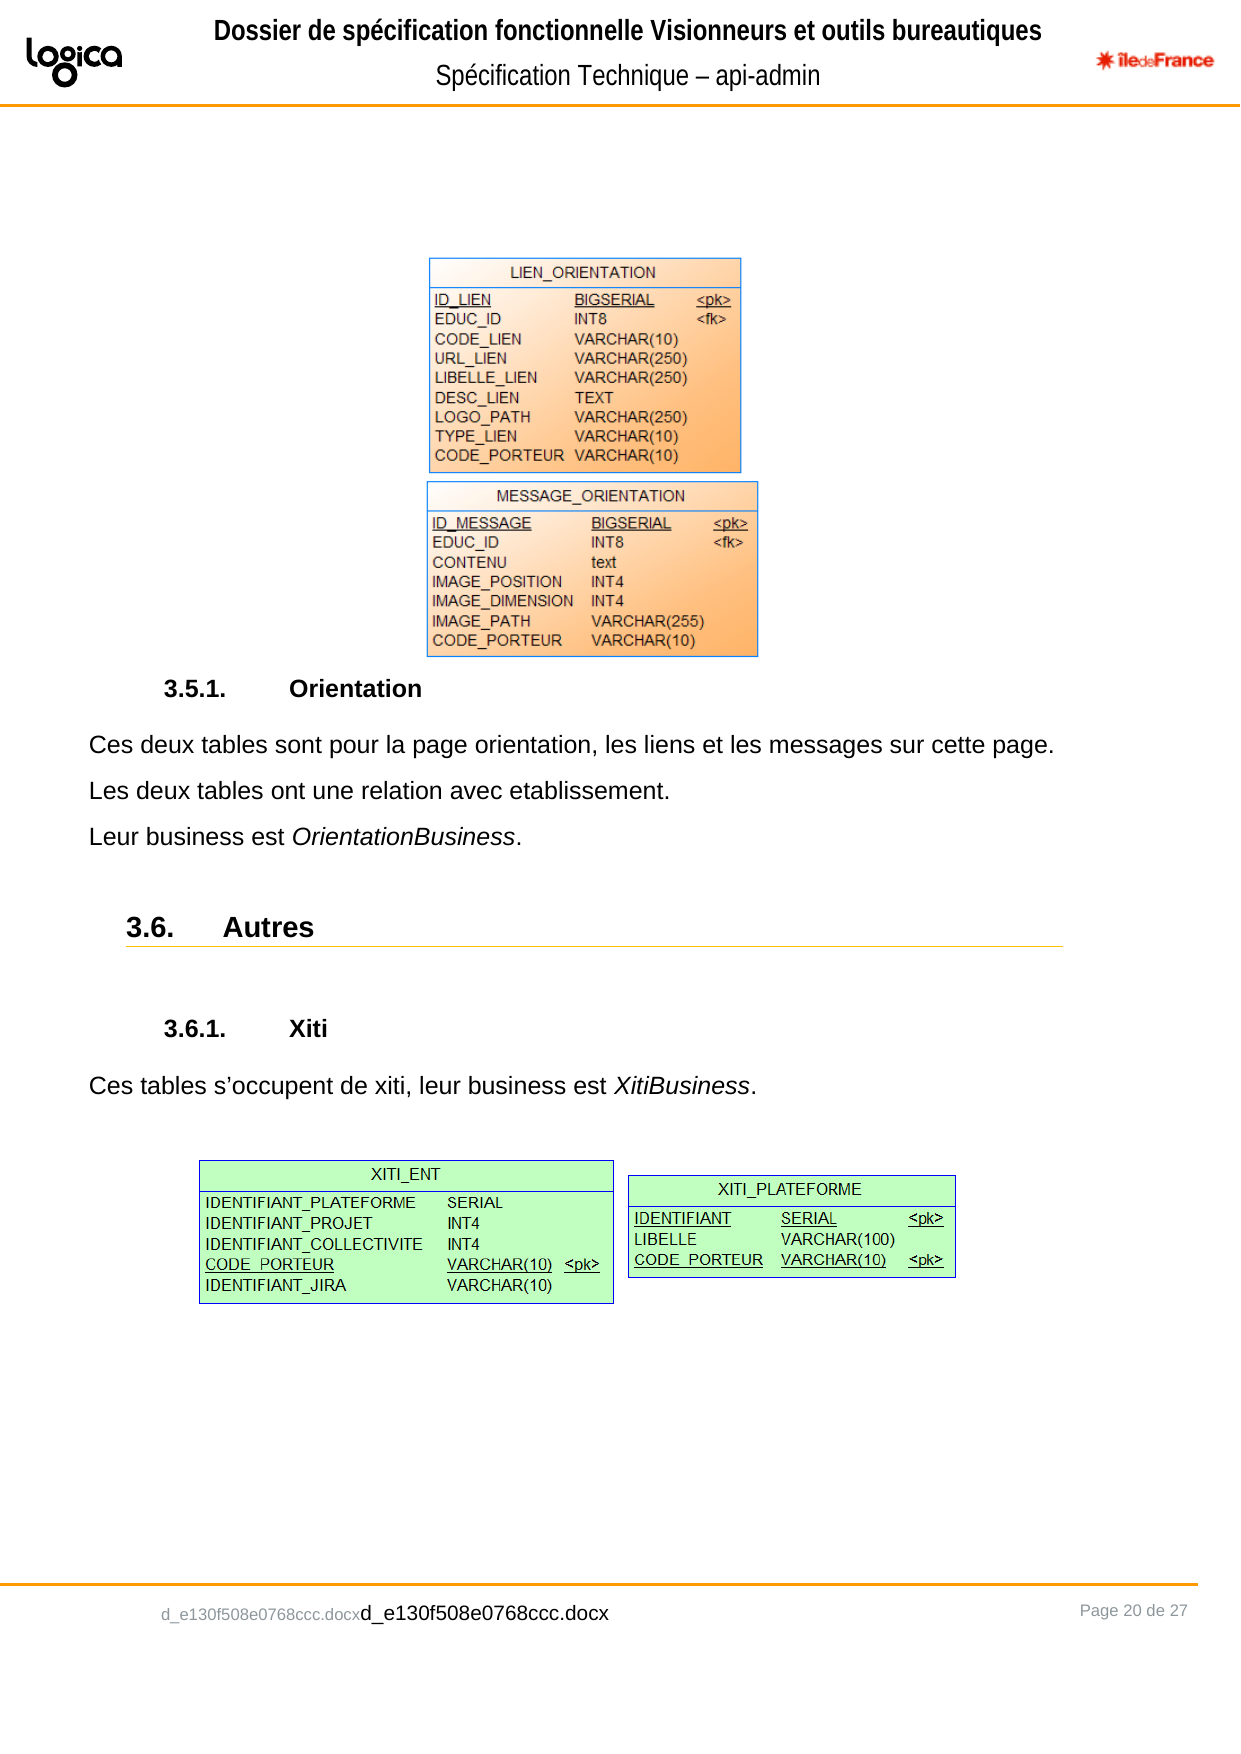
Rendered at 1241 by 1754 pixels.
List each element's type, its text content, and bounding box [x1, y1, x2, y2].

subtitle Xiti [164, 1018, 1063, 1043]
text Leur business est OrientationBusiness. [89, 819, 1063, 852]
text Ces tables s’occupent de xiti, leur business est XitiBusiness. [89, 1068, 1063, 1101]
text Les deux tables ont une relation avec etablissement. [89, 773, 1063, 806]
subtitle Autres [126, 910, 1063, 946]
picture [167, 1141, 974, 1318]
text Ces deux tables sont pour la page orientation, les liens et les messages sur cette page. [89, 727, 1063, 760]
picture [1087, 40, 1224, 80]
picture [393, 252, 782, 665]
